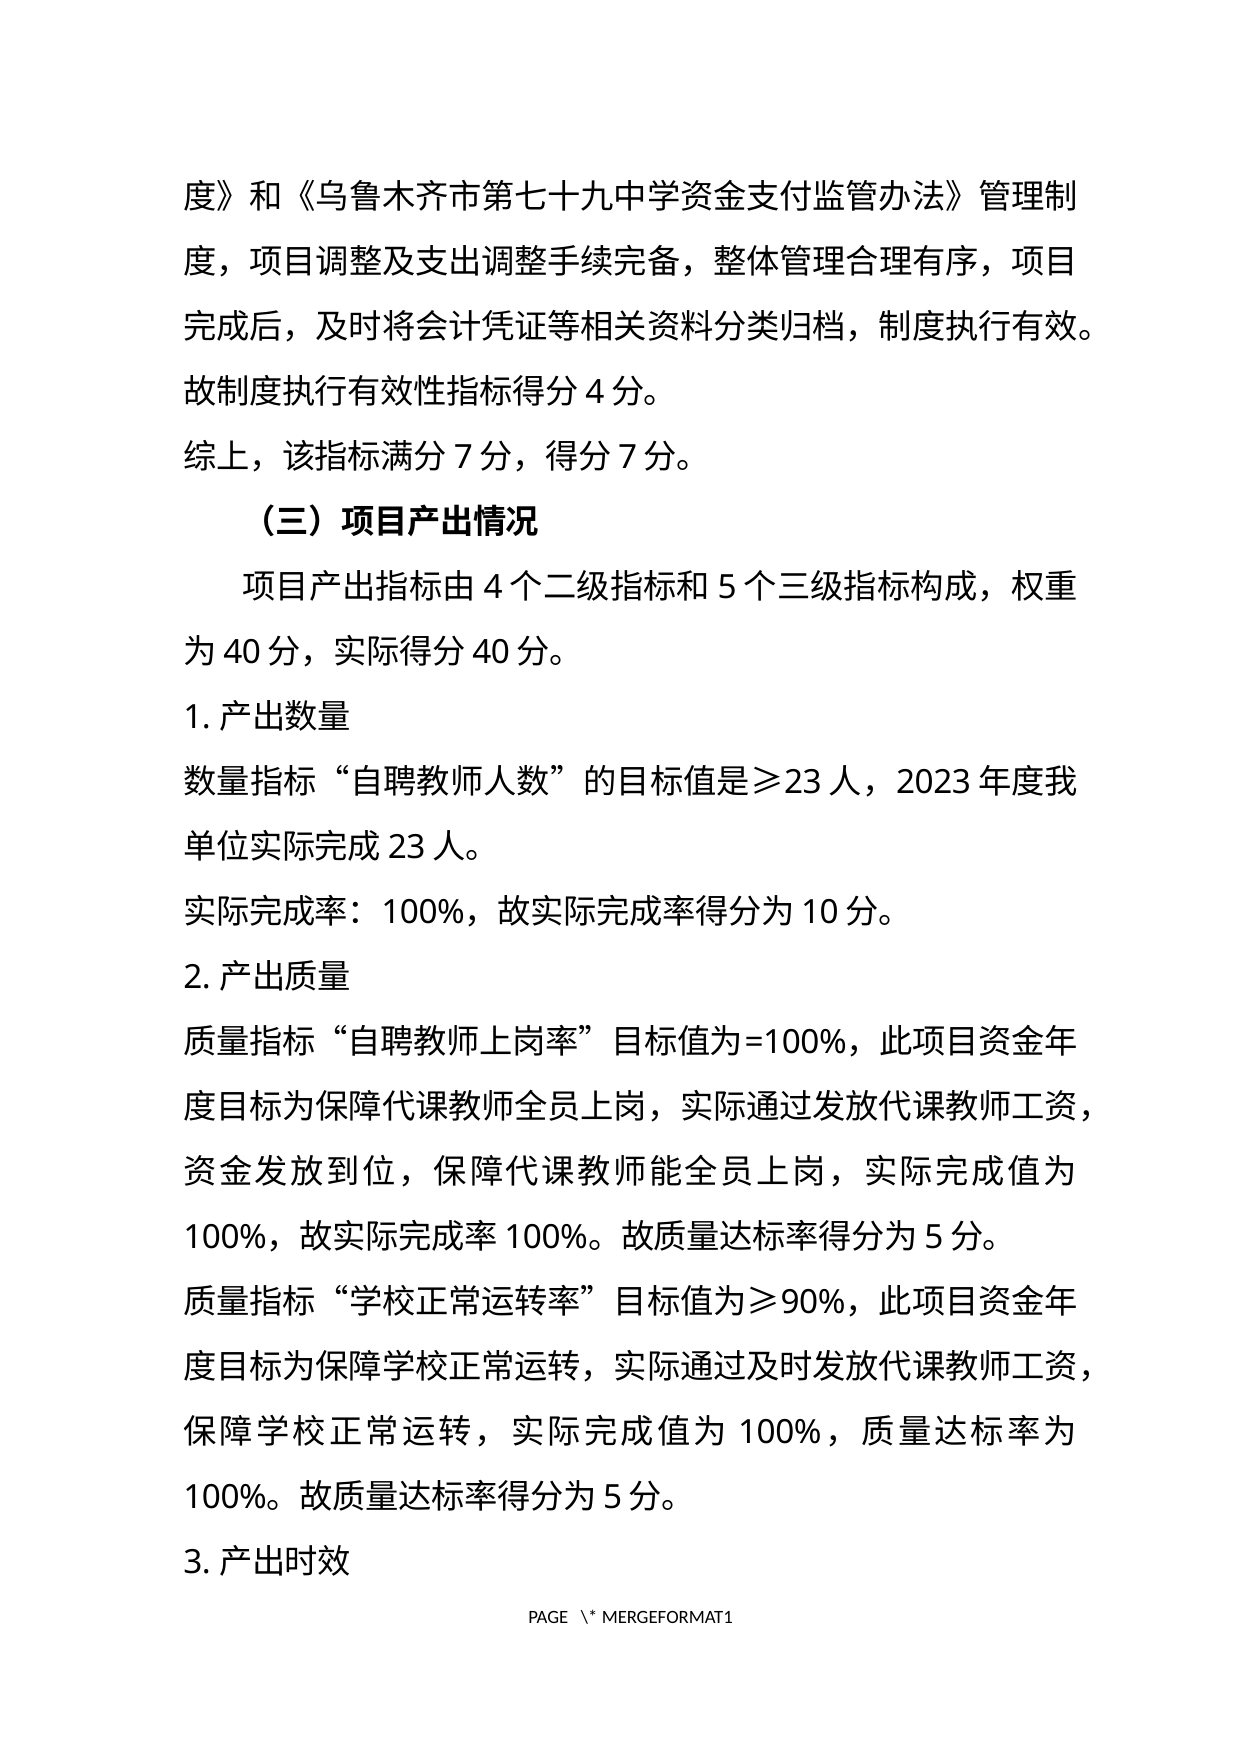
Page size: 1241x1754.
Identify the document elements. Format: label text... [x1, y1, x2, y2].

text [183, 162, 1078, 487]
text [183, 552, 1078, 1592]
text （三）项目产出情况 [183, 487, 1078, 552]
